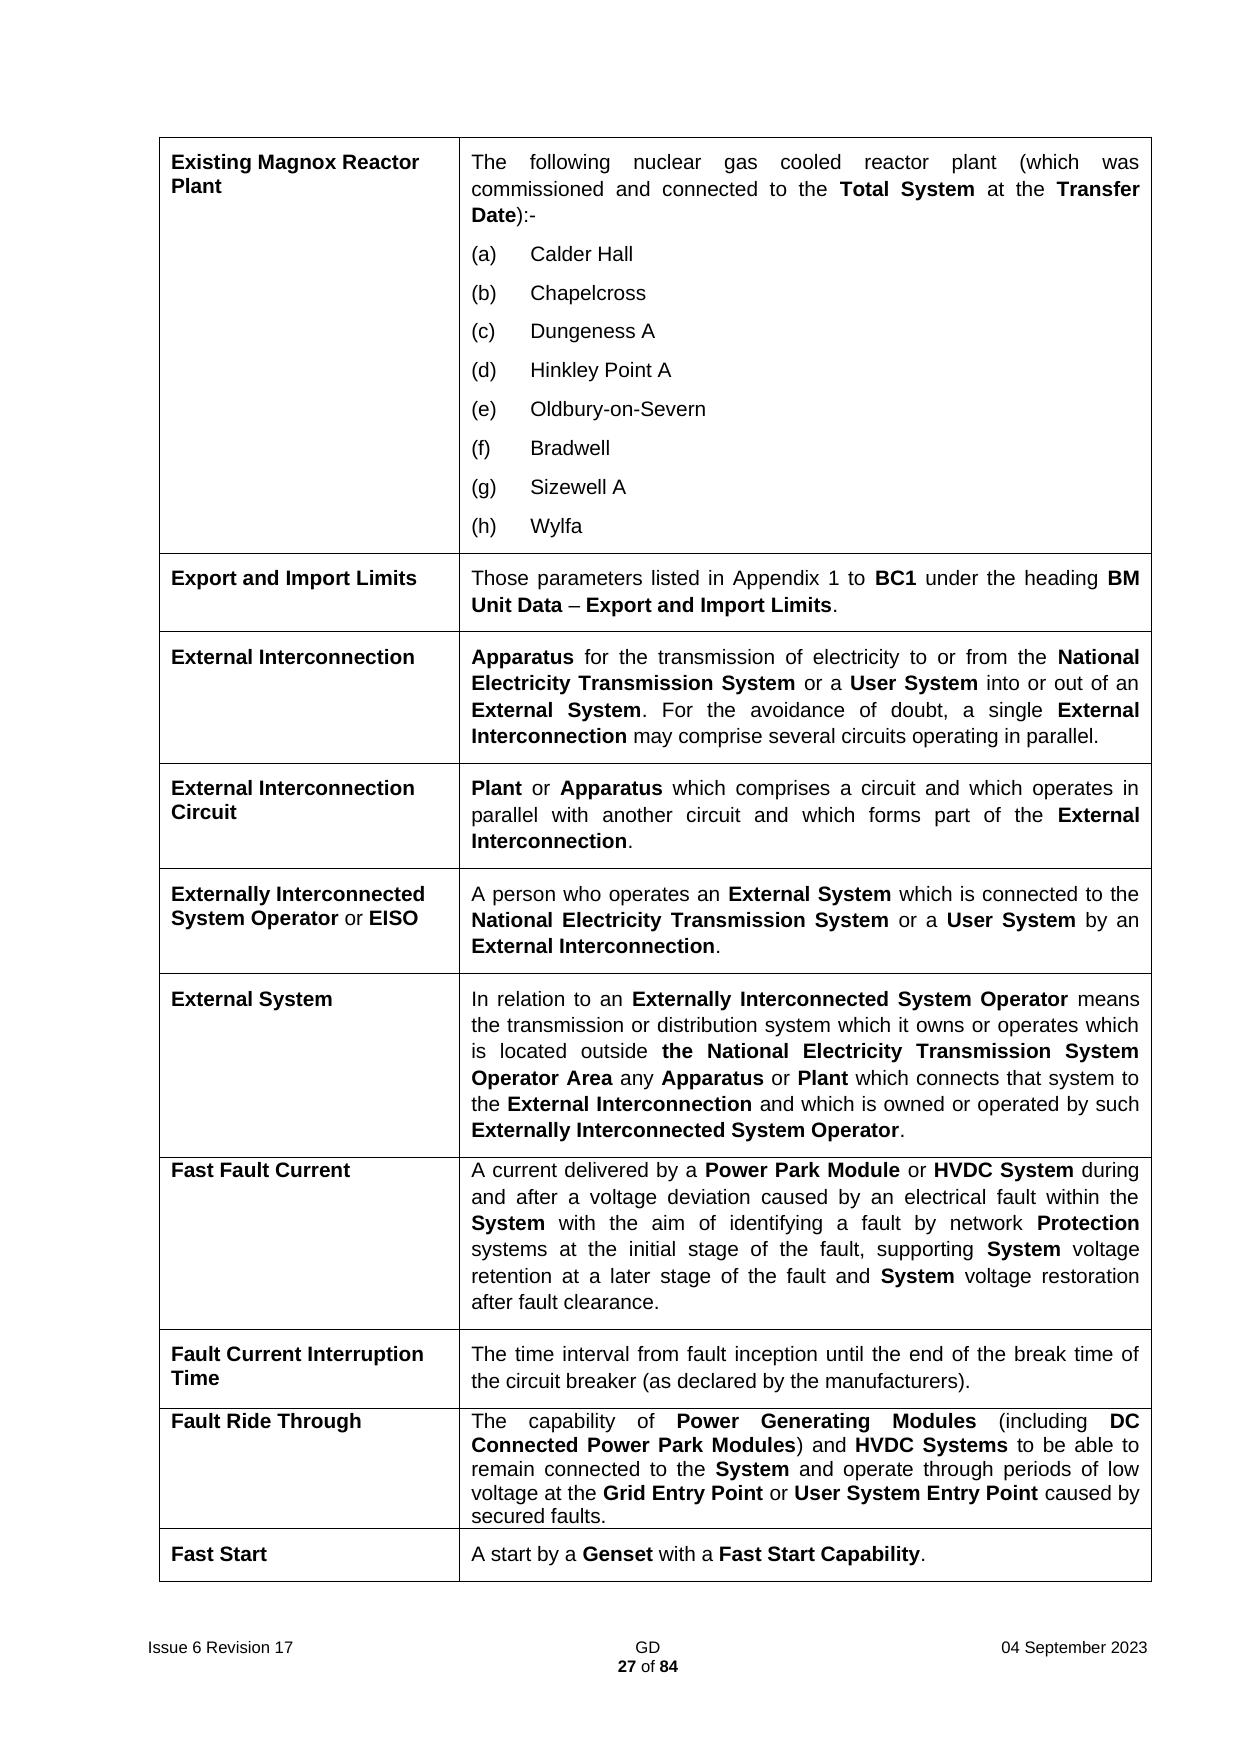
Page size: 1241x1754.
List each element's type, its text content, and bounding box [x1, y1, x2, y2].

table_cell A person who operates an External System which is connected to the National Electricity Transmission System or a User System by an External Interconnection. [460, 869, 1151, 973]
table_cell Export and Import Limits [160, 554, 459, 631]
table_cell A start by a Genset with a Fast Start Capability. [460, 1529, 1151, 1581]
table_cell Fault Ride Through [160, 1409, 459, 1528]
table_cell In relation to an Externally Interconnected System Operator means the transmission or distribution system which it owns or operates which is located outside the National Electricity Transmission System Operator Area any Apparatus or Plant which connects that system to the External Interconnection and which is owned or operated by such Externally Interconnected System Operator. [460, 974, 1151, 1157]
table_cell Those parameters listed in Appendix 1 to BC1 under the heading BM Unit Data – Export and Import Limits. [460, 554, 1151, 631]
table_cell Fault Current Interruption Time [160, 1330, 459, 1407]
table_cell The time interval from fault inception until the end of the break time of the circuit breaker (as declared by the manufacturers). [460, 1330, 1151, 1407]
table_cell Plant or Apparatus which comprises a circuit and which operates in parallel with another circuit and which forms part of the External Interconnection. [460, 764, 1151, 868]
table_cell Externally Interconnected System Operator or EISO [160, 869, 459, 973]
table_cell Existing Magnox Reactor Plant [160, 138, 459, 552]
table_cell External System [160, 974, 459, 1157]
table_cell The following nuclear gas cooled reactor plant (which was commissioned and connected to the Total System at the Transfer Date):- (a) Calder Hall (b) Chapelcross (c) Dungeness A (d) Hinkley Point A (e) Oldbury-on-Severn (f) Bradwell (g) Sizewell A (h) Wylfa [460, 138, 1151, 552]
table_cell External Interconnection [160, 632, 459, 763]
table_cell A current delivered by a Power Park Module or HVDC System during and after a voltage deviation caused by an electrical fault within the System with the aim of identifying a fault by network Protection systems at the initial stage of the fault, supporting System voltage retention at a later stage of the fault and System voltage restoration after fault clearance. [460, 1158, 1151, 1329]
table_cell Apparatus for the transmission of electricity to or from the National Electricity Transmission System or a User System into or out of an External System. For the avoidance of doubt, a single External Interconnection may comprise several circuits operating in parallel. [460, 632, 1151, 763]
table_cell Fast Start [160, 1529, 459, 1581]
table_cell Fast Fault Current [160, 1158, 459, 1329]
table_cell External Interconnection Circuit [160, 764, 459, 868]
table_cell The capability of Power Generating Modules (including DC Connected Power Park Modules) and HVDC Systems to be able to remain connected to the System and operate through periods of low voltage at the Grid Entry Point or User System Entry Point caused by secured faults. [460, 1409, 1151, 1528]
